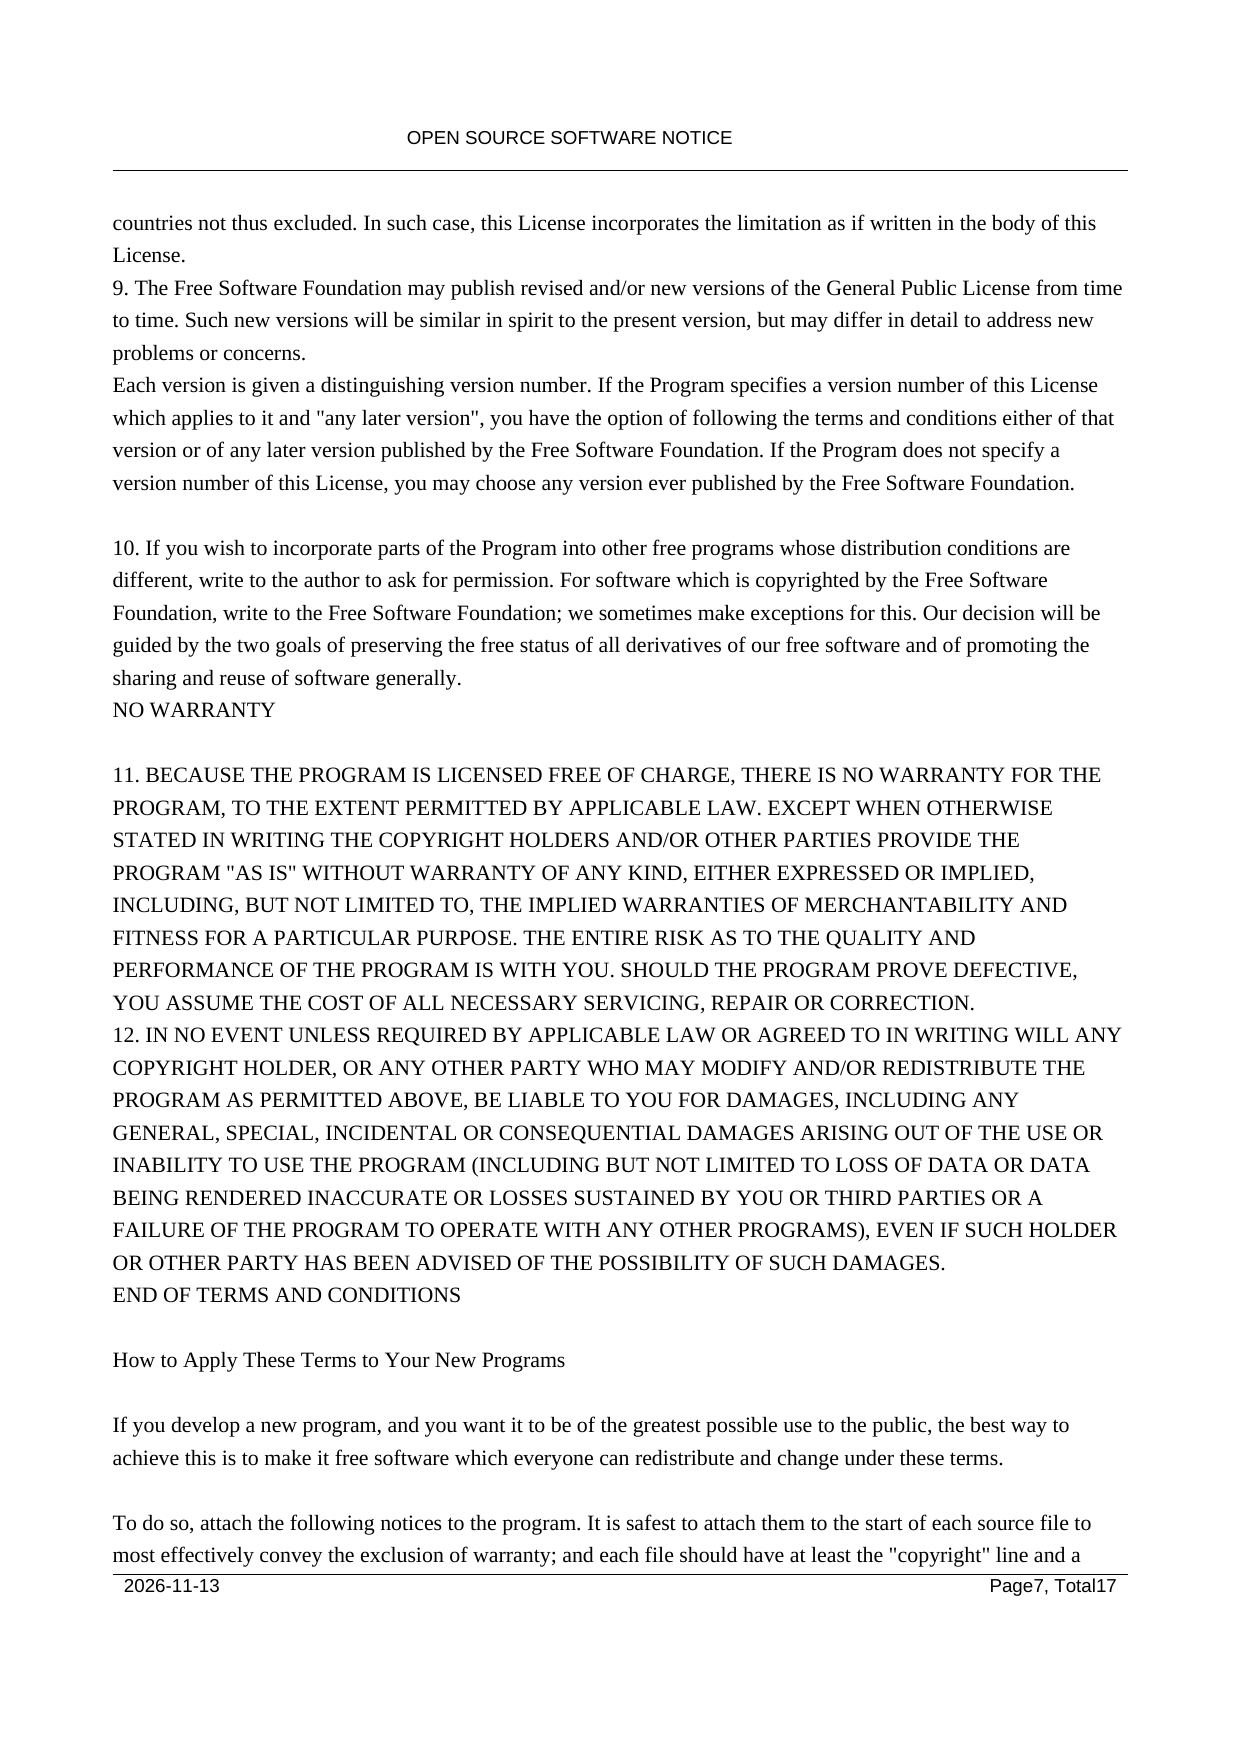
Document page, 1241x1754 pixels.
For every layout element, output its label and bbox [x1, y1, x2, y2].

text [112, 206, 1128, 1571]
